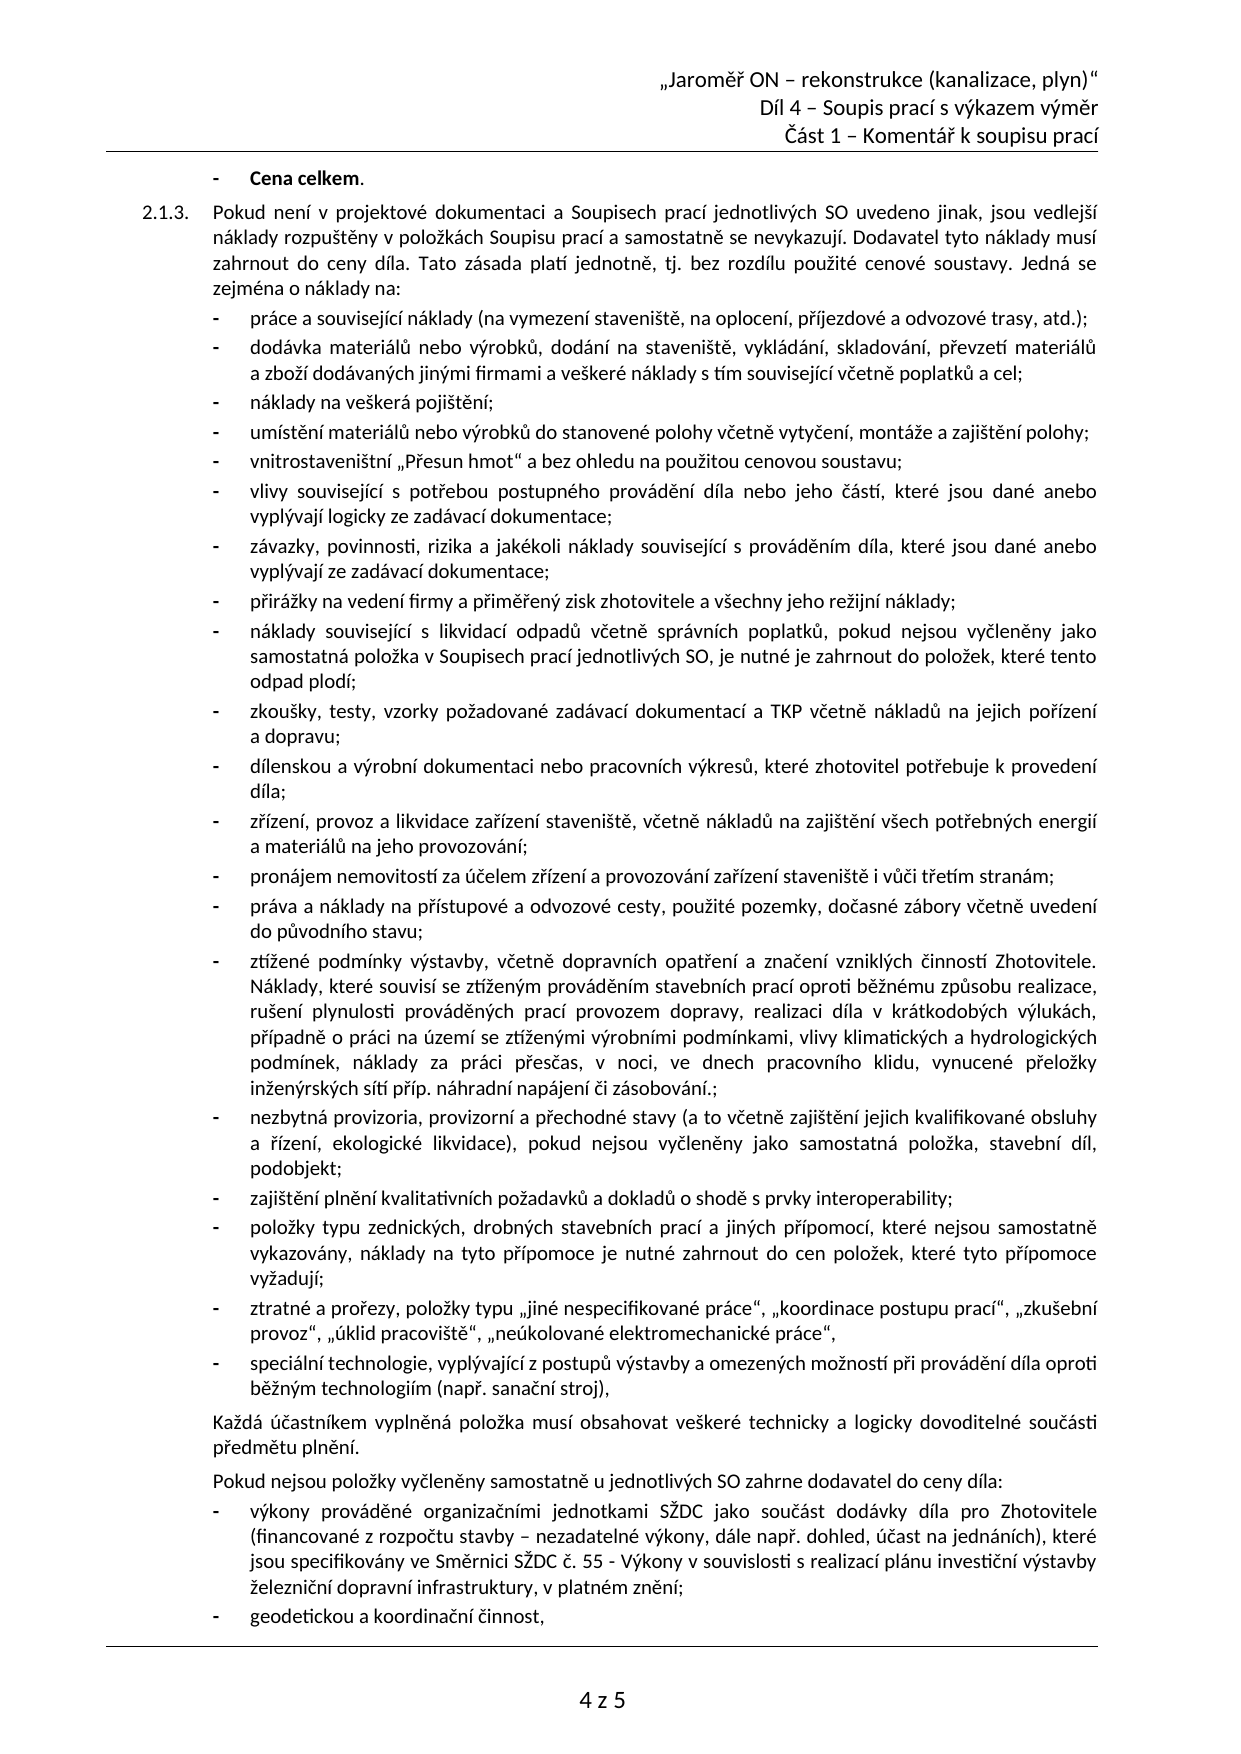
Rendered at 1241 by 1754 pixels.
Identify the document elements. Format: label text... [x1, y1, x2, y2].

text ztížené podmínky výstavby, včetně dopravních opatření a značení vzniklých činností Zhotovitele. Náklady, které souvisí se ztíženým prováděním stavebních prací oproti běžnému způsobu realizace, rušení plynulosti prováděných prací provozem dopravy, realizaci díla v krátkodobých výlukách, případně o práci na území se ztíženými výrobními podmínkami, vlivy klimatických a hydrologických podmínek, náklady za práci přesčas, v noci, ve dnech pracovního klidu, vynucené přeložky inženýrských sítí příp. náhradní napájení či zásobování.; [213, 948, 1098, 1100]
text speciální technologie, vyplývající z postupů výstavby a omezených možností při provádění díla oproti běžným technologiím (např. sanační stroj), [213, 1350, 1098, 1401]
text umístění materiálů nebo výrobků do stanovené polohy včetně vytyčení, montáže a zajištění polohy; [213, 419, 1098, 444]
text přirážky na vedení firmy a přiměřený zisk zhotovitele a všechny jeho režijní náklady; [213, 588, 1098, 614]
text zřízení, provoz a likvidace zařízení staveniště, včetně nákladů na zajištění všech potřebných energií a materiálů na jeho provozování; [213, 808, 1098, 859]
text náklady na veškerá pojištění; [213, 389, 1098, 415]
text pronájem nemovitostí za účelem zřízení a provozování zařízení staveniště i vůči třetím stranám; [213, 863, 1098, 889]
text vnitrostaveništní „Přesun hmot“ a bez ohledu na použitou cenovou soustavu; [213, 449, 1098, 474]
text ztratné a prořezy, položky typu „jiné nespecifikované práce“, „koordinace postupu prací“, „zkušební provoz“, „úklid pracoviště“, „neúkolované elektromechanické práce“, [213, 1295, 1098, 1346]
text Každá účastníkem vyplněná položka musí obsahovat veškeré technicky a logicky dovoditelné součásti předmětu plnění. [213, 1409, 1098, 1460]
text dílenskou a výrobní dokumentaci nebo pracovních výkresů, které zhotovitel potřebuje k provedení díla; [213, 753, 1098, 804]
text položky typu zednických, drobných stavebních prací a jiných přípomocí, které nejsou samostatně vykazovány, náklady na tyto přípomoce je nutné zahrnout do cen položek, které tyto přípomoce vyžadují; [213, 1214, 1098, 1291]
text výkony prováděné organizačními jednotkami SŽDC jako součást dodávky díla pro Zhotovitele (financované z rozpočtu stavby – nezadatelné výkony, dále např. dohled, účast na jednáních), které jsou specifikovány ve Směrnici SŽDC č. 55 - Výkony v souvislosti s realizací plánu investiční výstavby železniční dopravní infrastruktury, v platném znění; [213, 1498, 1098, 1599]
text zajištění plnění kvalitativních požadavků a dokladů o shodě s prvky interoperability; [213, 1185, 1098, 1210]
text vlivy související s potřebou postupného provádění díla nebo jeho částí, které jsou dané anebo vyplývají logicky ze zadávací dokumentace; [213, 478, 1098, 529]
text dodávka materiálů nebo výrobků, dodání na staveniště, vykládání, skladování, převzetí materiálů a zboží dodávaných jinými firmami a veškeré náklady s tím související včetně poplatků a cel; [213, 334, 1098, 385]
text geodetickou a koordinační činnost, [213, 1604, 1098, 1629]
text nezbytná provizoria, provizorní a přechodné stavy (a to včetně zajištění jejich kvalifikované obsluhy a řízení, ekologické likvidace), pokud nejsou vyčleněny jako samostatná položka, stavební díl, podobjekt; [213, 1104, 1098, 1181]
text Pokud nejsou položky vyčleněny samostatně u jednotlivých SO zahrne dodavatel do ceny díla: [213, 1468, 1098, 1494]
text práce a související náklady (na vymezení staveniště, na oplocení, příjezdové a odvozové trasy, atd.); [213, 305, 1098, 330]
text Pokud není v projektové dokumentaci a Soupisech prací jednotlivých SO uvedeno jinak, jsou vedlejší náklady rozpuštěny v položkách Soupisu prací a samostatně se nevykazují. Dodavatel tyto náklady musí zahrnout do ceny díla. Tato zásada platí jednotně, tj. bez rozdílu použité cenové soustavy. Jedná se zejména o náklady na: [142, 199, 1098, 301]
text závazky, povinnosti, rizika a jakékoli náklady související s prováděním díla, které jsou dané anebo vyplývají ze zadávací dokumentace; [213, 533, 1098, 584]
text náklady související s likvidací odpadů včetně správních poplatků, pokud nejsou vyčleněny jako samostatná položka v Soupisech prací jednotlivých SO, je nutné je zahrnout do položek, které tento odpad plodí; [213, 618, 1098, 694]
text zkoušky, testy, vzorky požadované zadávací dokumentací a TKP včetně nákladů na jejich pořízení a dopravu; [213, 698, 1098, 749]
text Cena celkem. [213, 165, 1098, 191]
text práva a náklady na přístupové a odvozové cesty, použité pozemky, dočasné zábory včetně uvedení do původního stavu; [213, 893, 1098, 944]
